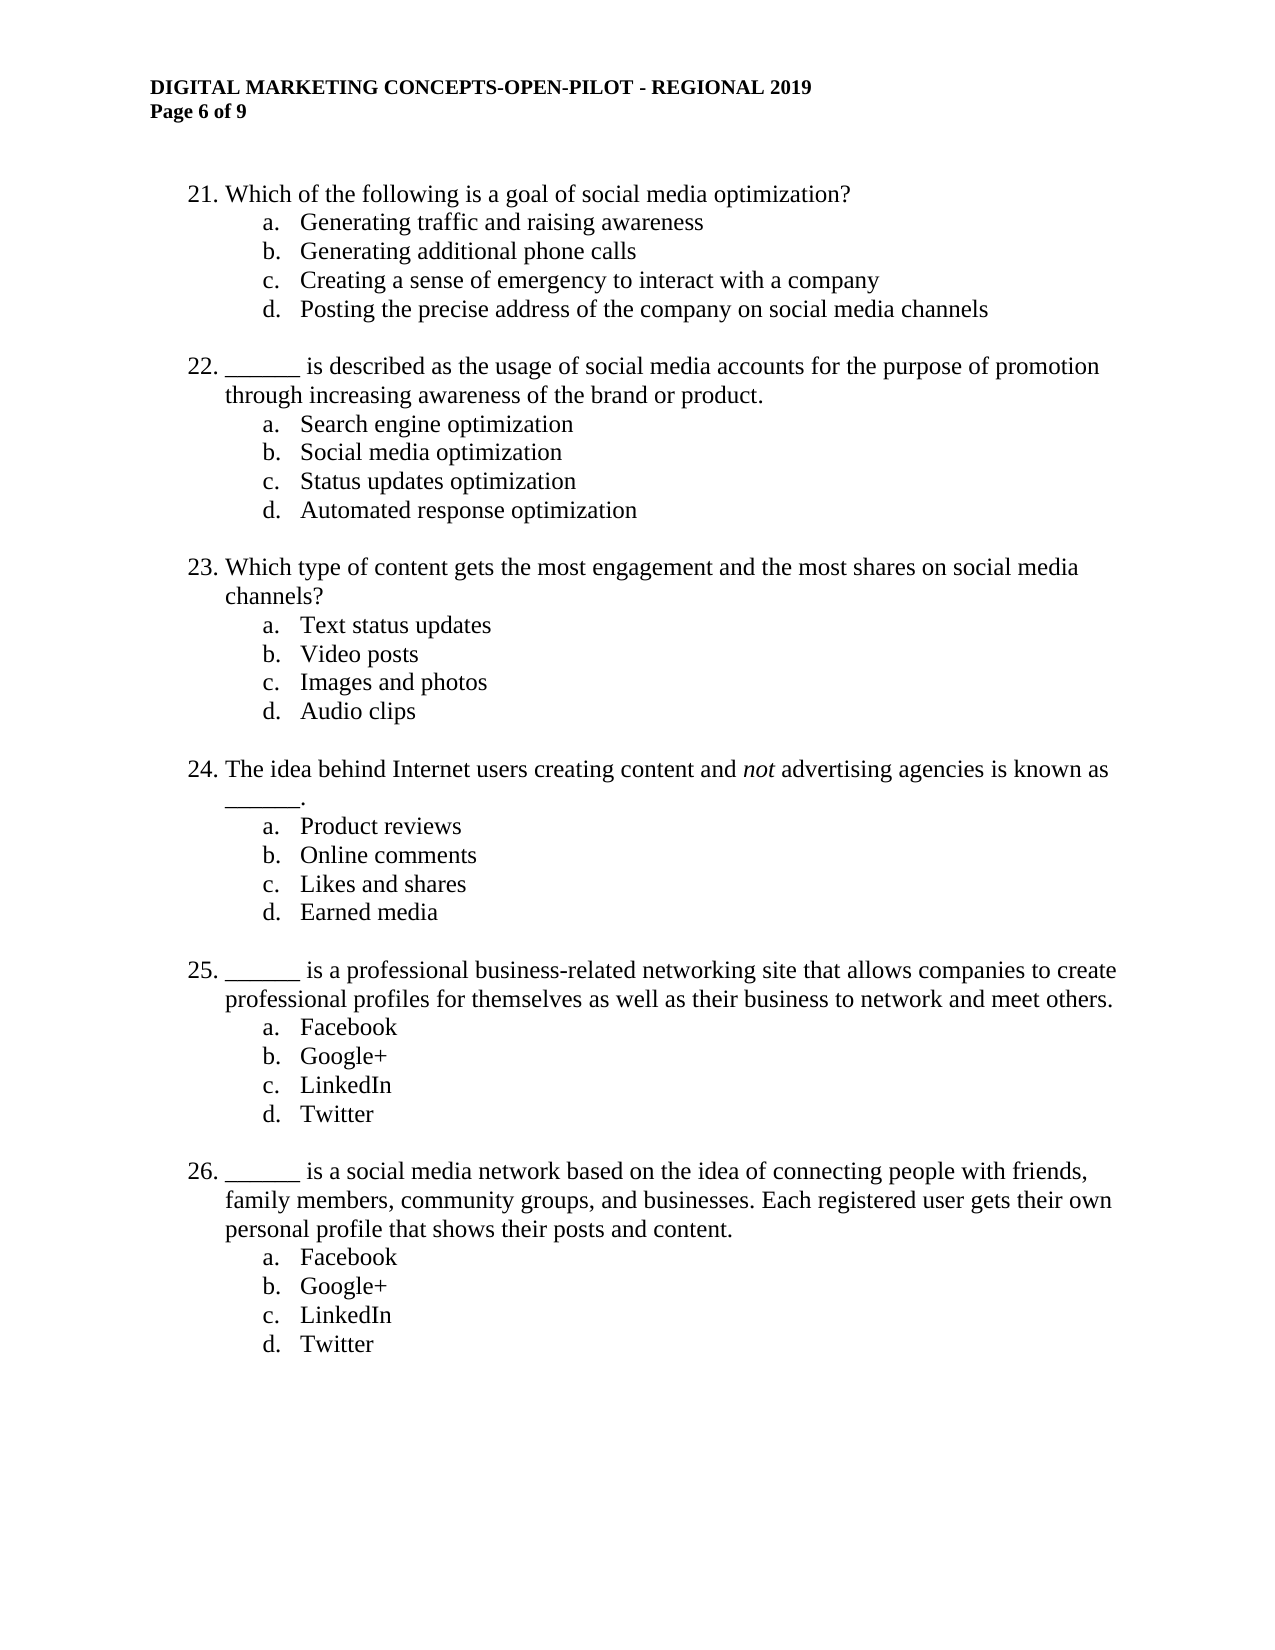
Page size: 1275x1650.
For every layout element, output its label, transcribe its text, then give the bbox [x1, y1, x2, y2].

list Product reviews [262, 811, 1125, 840]
list Video posts [262, 639, 1125, 667]
list Creating a sense of emergency to interact with a company [262, 265, 1125, 294]
list Twitter [262, 1099, 1125, 1127]
list Images and photos [262, 667, 1125, 696]
list ______ is described as the usage of social media accounts for the purpose of promotion through increasing awareness of the brand or product. [187, 351, 1125, 409]
list ______ is a professional business-related networking site that allows companies to create professional profiles for themselves as well as their business to network and meet others. [187, 955, 1125, 1012]
list Search engine optimization [262, 409, 1125, 437]
list Which of the following is a goal of social media optimization? [187, 179, 1125, 207]
list ______ is a social media network based on the idea of connecting people with friends, family members, community groups, and businesses. Each registered user gets their own personal profile that shows their posts and content. [187, 1156, 1125, 1242]
list Posting the precise address of the company on social media channels [262, 294, 1125, 322]
list Status updates optimization [262, 466, 1125, 495]
list Twitter [262, 1329, 1125, 1357]
list LinkedIn [262, 1300, 1125, 1329]
list Which type of content gets the most engagement and the most shares on social media channels? [187, 552, 1125, 610]
list Text status updates [262, 610, 1125, 639]
list Likes and shares [262, 869, 1125, 897]
list The idea behind Internet users creating content and not advertising agencies is known as ______. [187, 754, 1125, 811]
list Google+ [262, 1041, 1125, 1070]
list Online comments [262, 840, 1125, 869]
list Facebook [262, 1012, 1125, 1041]
list LinkedIn [262, 1070, 1125, 1099]
list Automated response optimization [262, 495, 1125, 524]
list Audio clips [262, 696, 1125, 725]
list Generating additional phone calls [262, 236, 1125, 265]
list Earned media [262, 897, 1125, 926]
list Social media optimization [262, 437, 1125, 466]
list Facebook [262, 1242, 1125, 1271]
list Google+ [262, 1271, 1125, 1300]
list Generating traffic and raising awareness [262, 207, 1125, 236]
